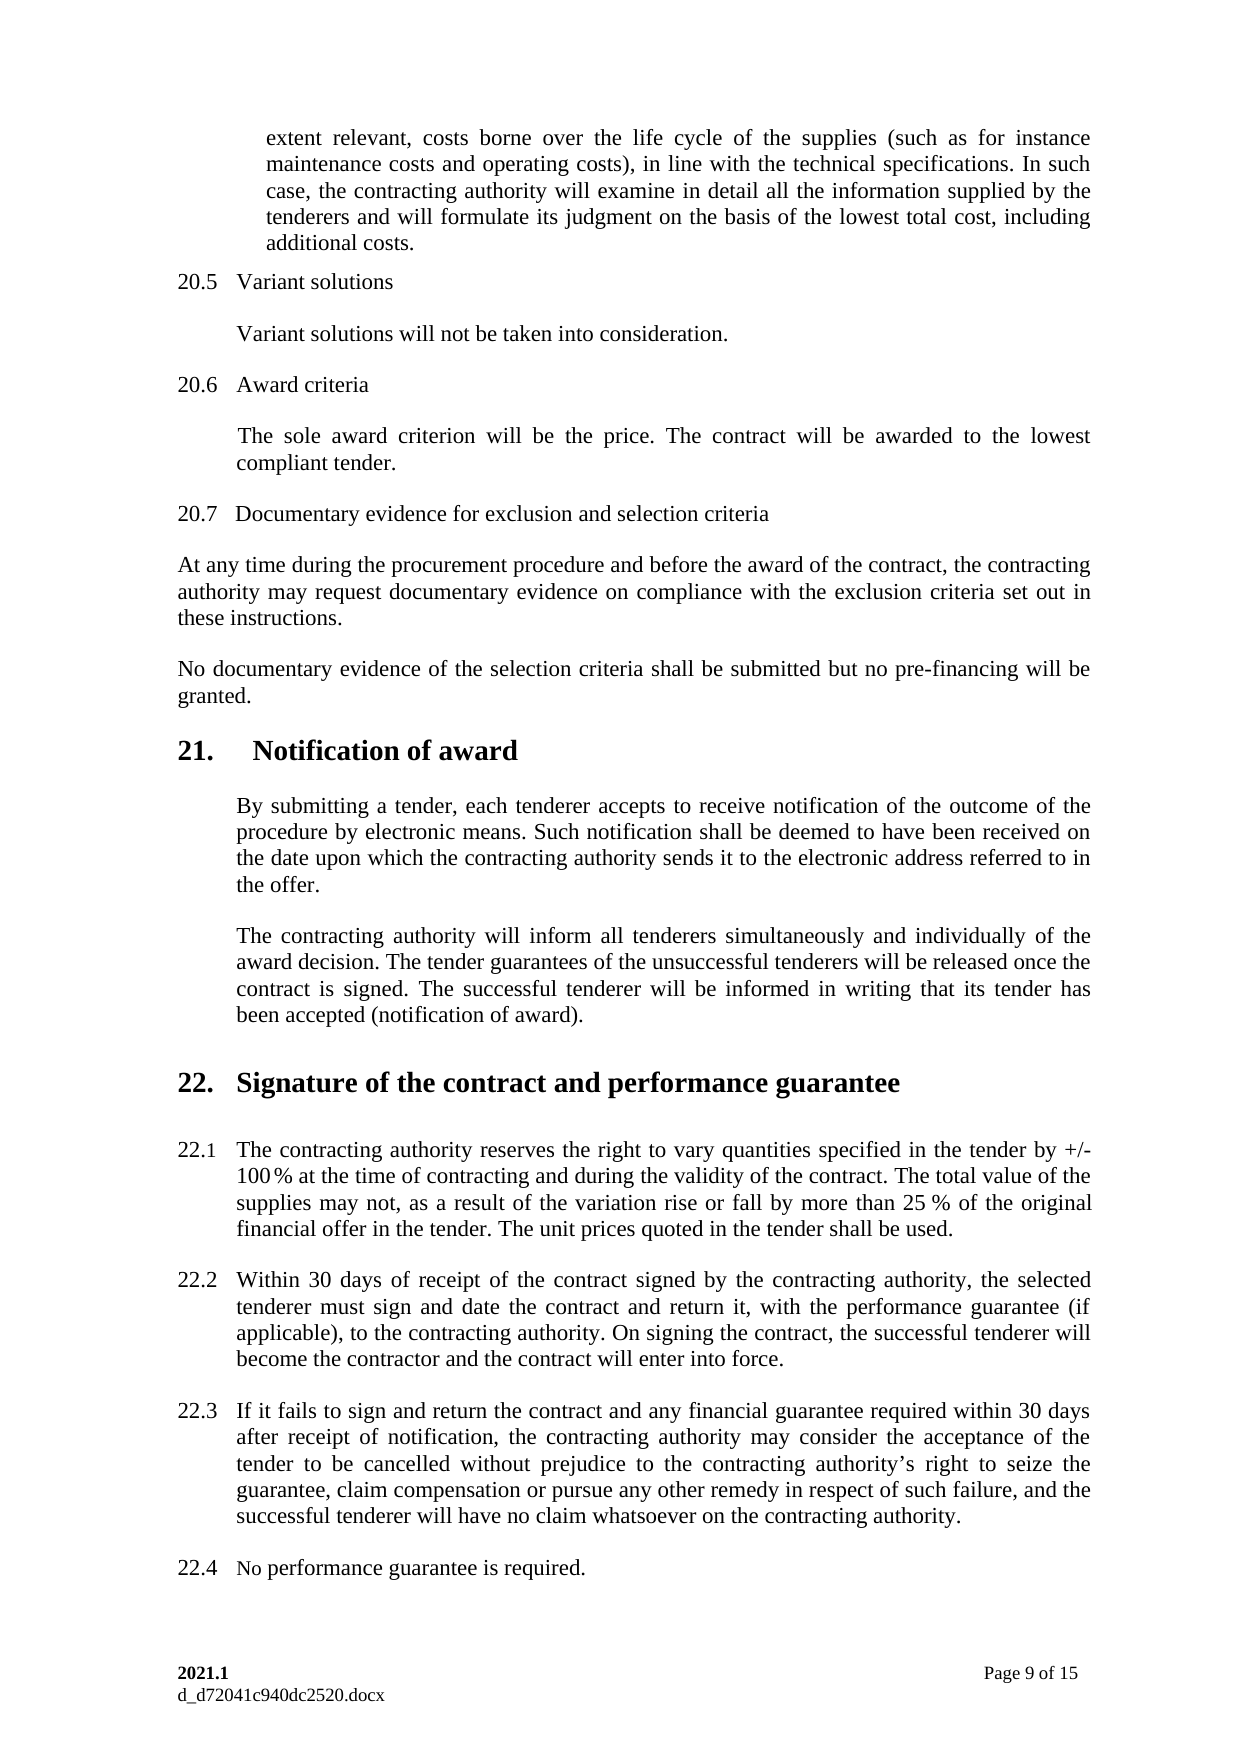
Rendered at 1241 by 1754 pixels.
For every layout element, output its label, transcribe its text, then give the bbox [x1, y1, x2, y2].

text Variant solutions will not be taken into consideration. [236, 319, 1092, 346]
text By submitting a tender, each tenderer accepts to receive notification of the outcome of the procedure by electronic means. Such notification shall be deemed to have been received on the date upon which the contracting authority sends it to the electronic address referred to in the offer. [236, 792, 1092, 897]
subtitle 22.3 If it fails to sign and return the contract and any financial guarantee required within 30 days after receipt of notification, the contracting authority may consider the acceptance of the tender to be cancelled without prejudice to the contracting authority’s right to seize the guarantee, claim compensation or pursue any other remedy in respect of such failure, and the successful tenderer will have no claim whatsoever on the contracting authority. [177, 1397, 1092, 1529]
text The sole award criterion will be the price. The contract will be awarded to the lowest compliant tender. [236, 422, 1092, 475]
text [236, 124, 1092, 256]
subtitle 20.6 Award criteria [177, 371, 1092, 397]
text 22.4 No performance guarantee is required. [177, 1554, 1092, 1580]
subtitle 22. Signature of the contract and performance guarantee [177, 1065, 1092, 1098]
subtitle 20.5 Variant solutions [177, 268, 1092, 294]
text No documentary evidence of the selection criteria shall be submitted but no pre-financing will be granted. [177, 655, 1092, 708]
text The contracting authority will inform all tenderers simultaneously and individually of the award decision. The tender guarantees of the unsuccessful tenderers will be released once the contract is signed. The successful tenderer will be informed in writing that its tender has been accepted (notification of award). [236, 922, 1092, 1027]
text At any time during the procurement procedure and before the award of the contract, the contracting authority may request documentary evidence on compliance with the exclusion criteria set out in these instructions. [177, 551, 1092, 630]
text 22.1 The contracting authority reserves the right to vary quantities specified in the tender by +/- 100 % at the time of contracting and during the validity of the contract. The total value of the supplies may not, as a result of the variation rise or fall by more than 25 % of the original financial offer in the tender. The unit prices quoted in the tender shall be used. [177, 1136, 1092, 1241]
list Documentary evidence for exclusion and selection criteria [177, 500, 1092, 526]
text 21. Notification of award [177, 733, 1092, 767]
subtitle 22.2 Within 30 days of receipt of the contract signed by the contracting authority, the selected tenderer must sign and date the contract and return it, with the performance guarantee (if applicable), to the contracting authority. On signing the contract, the successful tenderer will become the contractor and the contract will enter into force. [177, 1266, 1092, 1372]
